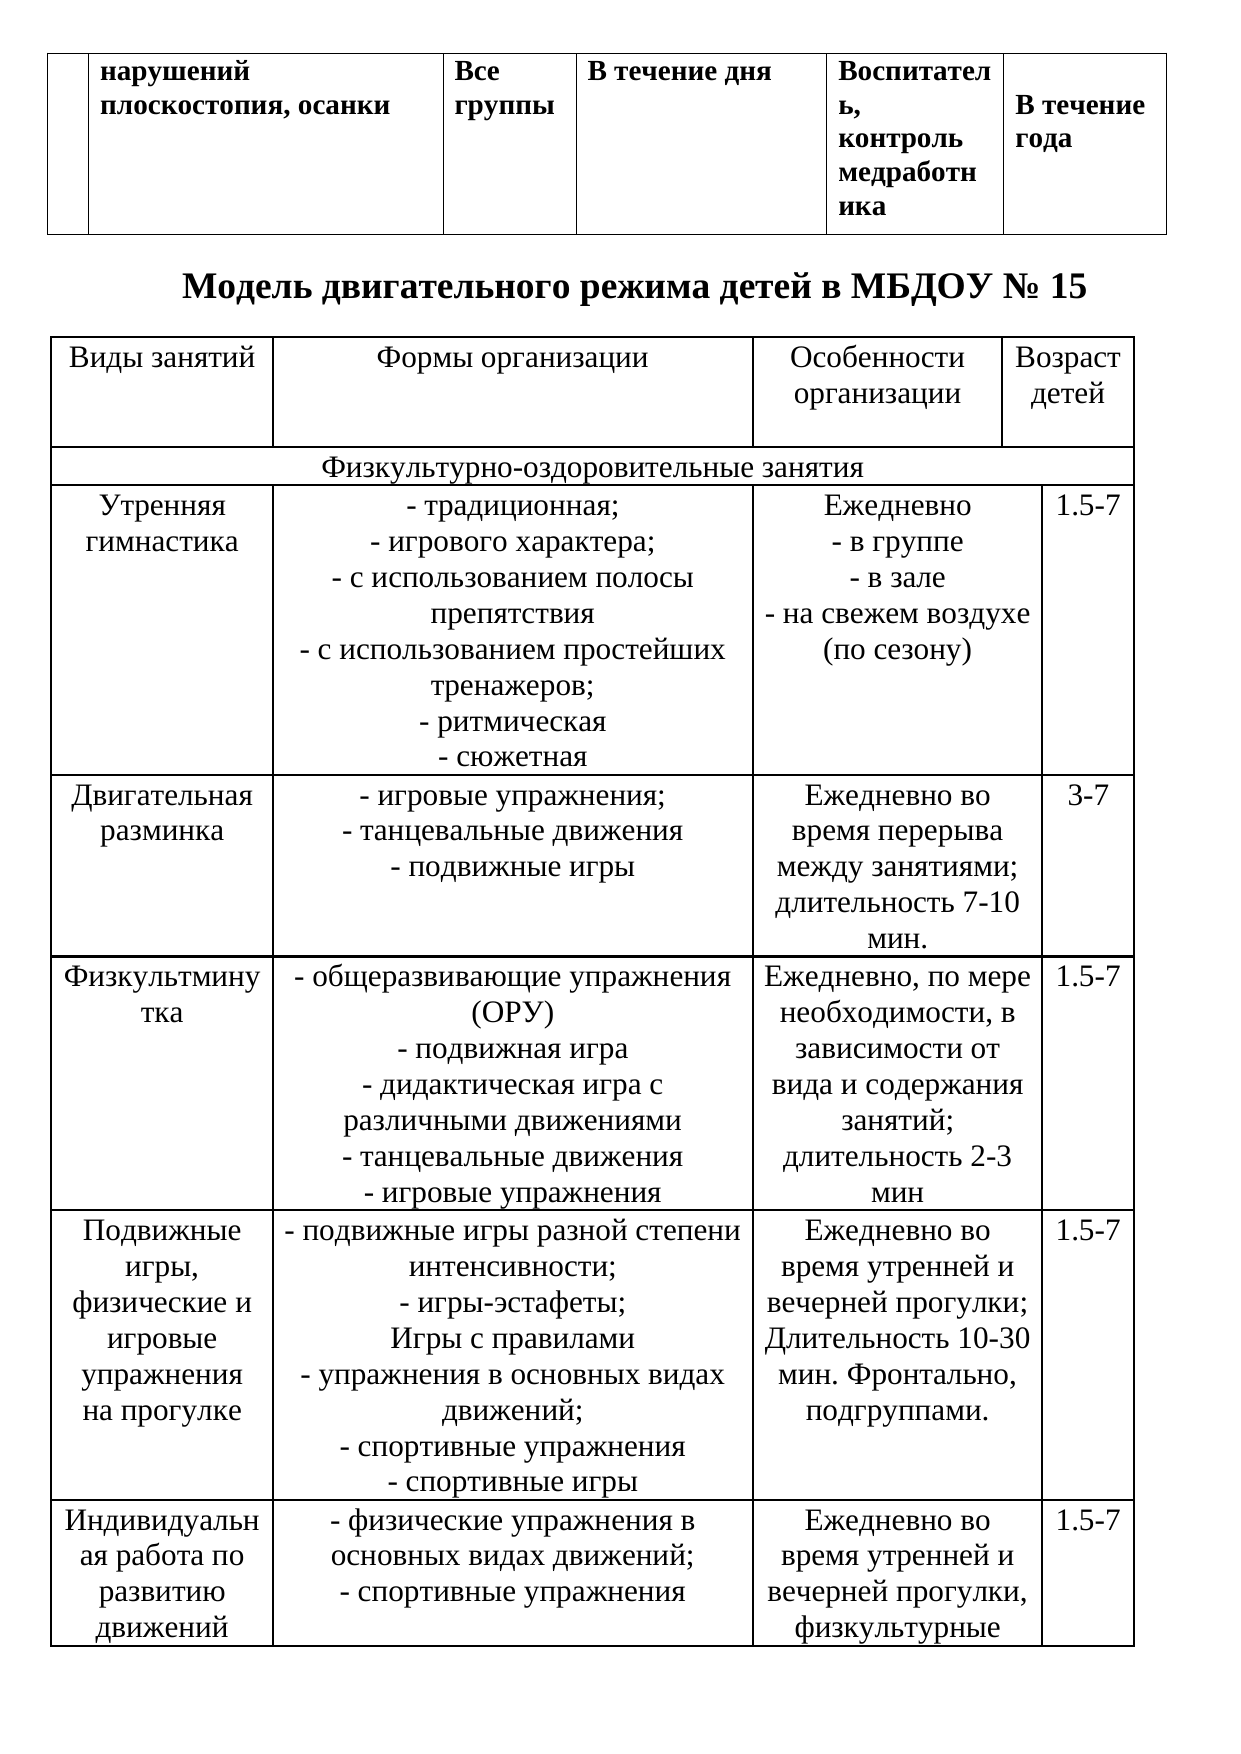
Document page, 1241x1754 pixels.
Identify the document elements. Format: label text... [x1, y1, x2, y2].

table_cell 1.5-7 [1043, 1211, 1133, 1499]
table_cell Все группы [444, 54, 576, 234]
table_cell Ежедневно, по мере необходимости, в зависимости от вида и содержания занятий; длительность 2-3 мин [754, 958, 1041, 1209]
table_cell - общеразвивающие упражнения (ОРУ) - подвижная игра - дидактическая игра с различными движениями - танцевальные движения - игровые упражнения [274, 958, 752, 1209]
table_cell Ежедневно во время перерыва между занятиями; длительность 7-10 мин. [754, 776, 1041, 955]
table_cell 3-7 [1043, 776, 1133, 955]
table_cell 1.5-7 [1043, 486, 1133, 774]
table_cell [52, 1501, 272, 1644]
table_cell [48, 54, 88, 234]
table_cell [754, 1501, 1041, 1644]
table_cell В течение дня [577, 54, 826, 234]
table_cell Воспитатель, контроль медработника [827, 54, 1003, 234]
table_cell нарушений плоскостопия, осанки [89, 54, 443, 234]
table_header Формы организации [274, 338, 752, 446]
table_cell 1.5-7 [1043, 1501, 1133, 1644]
subtitle Модель двигательного режима детей в МБДОУ № 15 [59, 264, 1211, 307]
table_header Возраст детей [1003, 338, 1133, 446]
table_cell Двигательная разминка [52, 776, 272, 955]
table_header Виды занятий [52, 338, 272, 446]
table_cell Ежедневно - в группе - в зале - на свежем воздухе (по сезону) [754, 486, 1041, 774]
table_cell Подвижные игры, физические и игровые упражнения на прогулке [52, 1211, 272, 1499]
table_cell Физкультурно-оздоровительные занятия [52, 448, 1133, 484]
table_cell 1.5-7 [1043, 958, 1133, 1209]
table_cell В течение года [1004, 54, 1166, 234]
table_cell - традиционная; - игрового характера; - с использованием полосы препятствия - с использованием простейших тренажеров; - ритмическая - сюжетная [274, 486, 752, 774]
table_cell Ежедневно во время утренней и вечерней прогулки; Длительность 10-30 мин. Фронтально, подгруппами. [754, 1211, 1041, 1499]
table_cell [274, 1501, 752, 1644]
table_cell Утренняя гимнастика [52, 486, 272, 774]
table_cell - подвижные игры разной степени интенсивности; - игры-эстафеты; Игры с правилами - упражнения в основных видах движений; - спортивные упражнения - спортивные игры [274, 1211, 752, 1499]
table_cell - игровые упражнения; - танцевальные движения - подвижные игры [274, 776, 752, 955]
table_cell Физкультминутка [52, 958, 272, 1209]
table_header Особенности организации [754, 338, 1001, 446]
